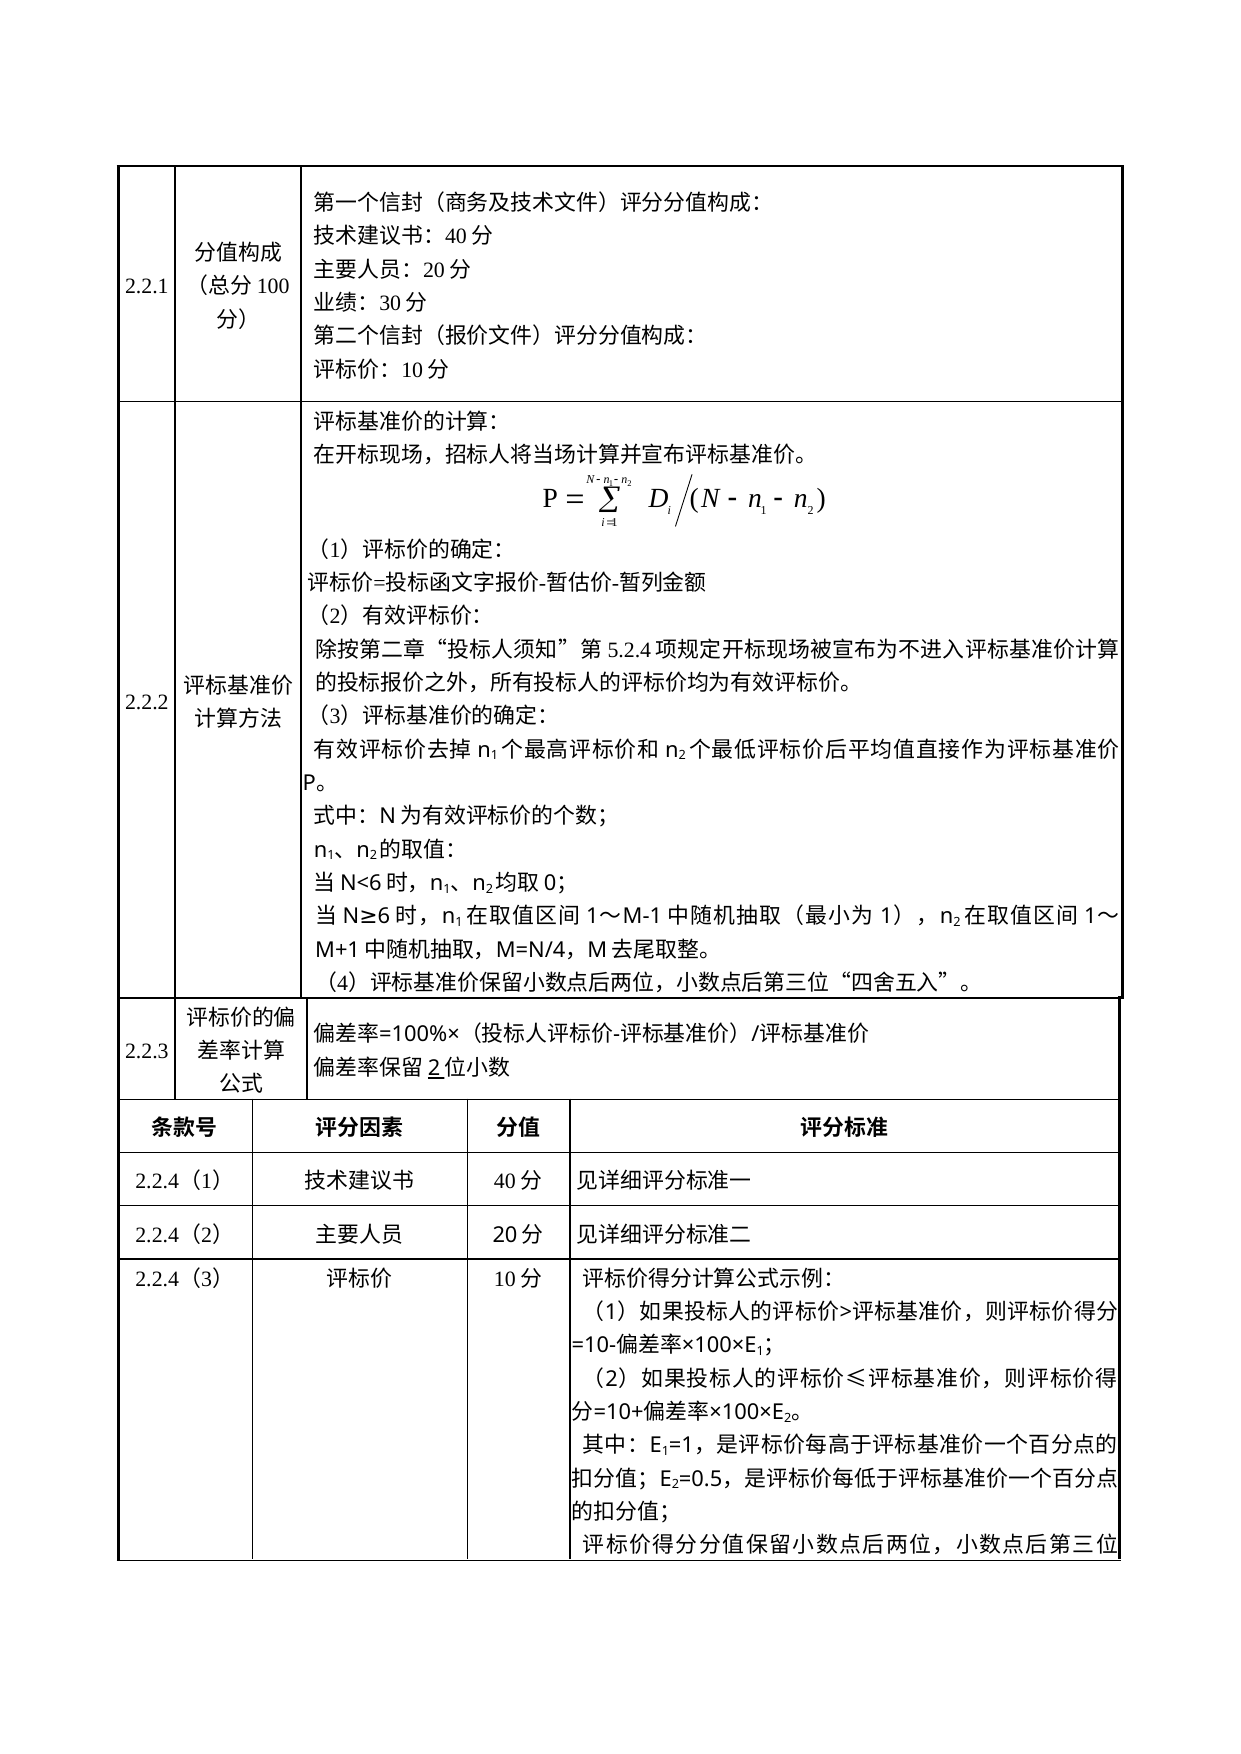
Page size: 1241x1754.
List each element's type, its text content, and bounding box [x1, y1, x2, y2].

table_cell 评标基准价计算方法 [176, 402, 300, 997]
table_cell 2.2.3 [120, 999, 174, 1098]
table_cell 2.2.4（1） [120, 1153, 252, 1205]
table_cell 20分 [468, 1206, 569, 1258]
table_cell 第一个信封（商务及技术文件）评分分值构成： 技术建议书：40分 主要人员：20分 业绩：30分 第二个信封（报价文件）评分分值构成： 评标价：10分 [302, 167, 1121, 401]
table_cell 评标价的偏差率计算 公式 [176, 999, 306, 1098]
table_cell 主要人员 [253, 1206, 467, 1258]
table_cell 见详细评分标准一 [571, 1153, 1118, 1205]
table_cell 10分 [468, 1260, 569, 1559]
table_cell 2.2.2 [120, 402, 174, 997]
table_cell 见详细评分标准二 [571, 1206, 1118, 1258]
table_cell 评标价 [253, 1260, 467, 1559]
table_cell 分值构成 （总分100分） [176, 167, 300, 401]
table_cell 40分 [468, 1153, 569, 1205]
table_cell 2.2.4（3） [120, 1260, 252, 1559]
table_cell 偏差率=100%×（投标人评标价-评标基准价）/评标基准价 偏差率保留 2位小数 [308, 999, 1118, 1098]
table_cell 评分因素 [253, 1100, 467, 1152]
table_cell 条款号 [120, 1100, 252, 1152]
table_cell 2.2.1 [120, 167, 174, 401]
table_cell 评标基准价的计算： 在开标现场，招标人将当场计算并宣布评标基准价。 （1）评标价的确定： 评标价=投标函文字报价-暂估价-暂列金额 （2）有效评标价： 除按第二章“投标人须知”第5.2.4项规定开标现场被宣布为不进入评标基准价计算的投标报价之外，所有投标人的评标价均为有效评标价。 （3）评标基准价的确定： 有效评标价去掉n1个最高评标价和n2个最低评标价后平均值直接作为评标基准价P。 式中：N为有效评标价的个数； n1、n2的取值： 当N<6时，n1、n2均取0； 当N≥6时，n1在取值区间1～M-1中随机抽取（最小为1），n2在取值区间1～M+1中随机抽取，M=N/4，M去尾取整。 （4）评标基准价保留小数点后两位，小数点后第三位“四舍五入”。 [302, 402, 1121, 997]
table_cell 技术建议书 [253, 1153, 467, 1205]
table_cell 2.2.4（2） [120, 1206, 252, 1258]
table_cell 评分标准 [571, 1100, 1118, 1152]
table_cell 分值 [468, 1100, 569, 1152]
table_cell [571, 1260, 1118, 1559]
